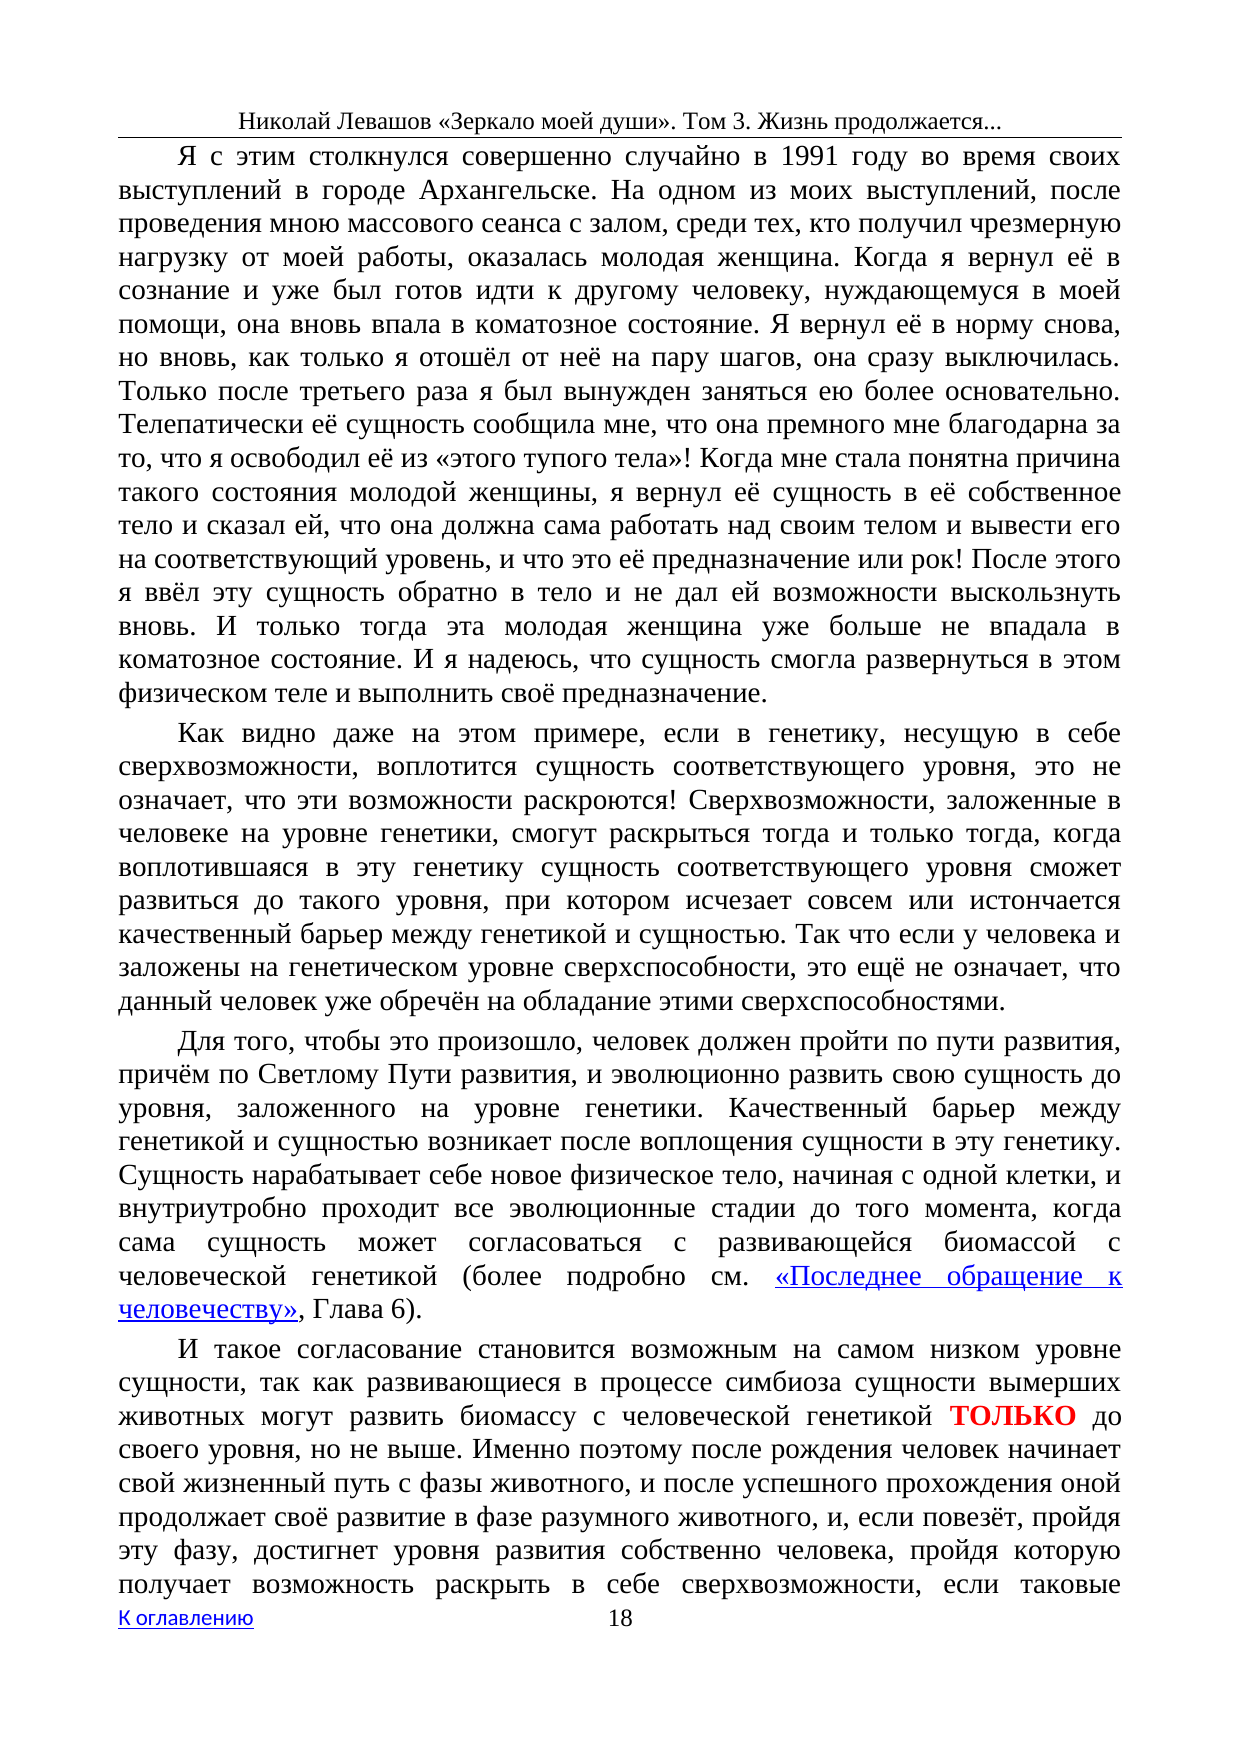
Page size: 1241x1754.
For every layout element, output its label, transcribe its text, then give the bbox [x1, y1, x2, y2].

text Для того, чтобы это произошло, человек должен пройти по пути развития, причём по Светлому Пути развития, и эволюционно развить свою сущность до уровня, заложенного на уровне генетики. Качественный барьер между генетикой и сущностью возникает после воплощения сущности в эту генетику. Сущность нарабатывает себе новое физическое тело, начиная с одной клетки, и внутриутробно проходит все эволюционные стадии до того момента, когда сама сущность может согласоваться с развивающейся биомассой с человеческой генетикой (более подробно см. «Последнее обращение к человечеству», Глава 6). [118, 1023, 1122, 1325]
text Как видно даже на этом примере, если в генетику, несущую в себе сверхвозможности, воплотится сущность соответствующего уровня, это не означает, что эти возможности раскроются! Сверхвозможности, заложенные в человеке на уровне генетики, смогут раскрыться тогда и только тогда, когда воплотившаяся в эту генетику сущность соответствующего уровня сможет развиться до такого уровня, при котором исчезает совсем или истончается качественный барьер между генетикой и сущностью. Так что если у человека и заложены на генетическом уровне сверхспособности, это ещё не означает, что данный человек уже обречён на обладание этими сверхспособностями. [118, 715, 1122, 1017]
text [118, 1331, 1122, 1599]
text Я с этим столкнулся совершенно случайно в 1991 году во время своих выступлений в городе Архангельске. На одном из моих выступлений, после проведения мною массового сеанса с залом, среди тех, кто получил чрезмерную нагрузку от моей работы, оказалась молодая женщина. Когда я вернул её в сознание и уже был готов идти к другому человеку, нуждающемуся в моей помощи, она вновь впала в коматозное состояние. Я вернул её в норму снова, но вновь, как только я отошёл от неё на пару шагов, она сразу выключилась. Только после третьего раза я был вынужден заняться ею более основательно. Телепатически её сущность сообщила мне, что она премного мне благодарна за то, что я освободил её из «этого тупого тела»! Когда мне стала понятна причина такого состояния молодой женщины, я вернул её сущность в её собственное тело и сказал ей, что она должна сама работать над своим телом и вывести его на соответствующий уровень, и что это её предназначение или рок! После этого я ввёл эту сущность обратно в тело и не дал ей возможности выскользнуть вновь. И только тогда эта молодая женщина уже больше не впадала в коматозное состояние. И я надеюсь, что сущность смогла развернуться в этом физическом теле и выполнить своё предназначение. [118, 138, 1122, 708]
